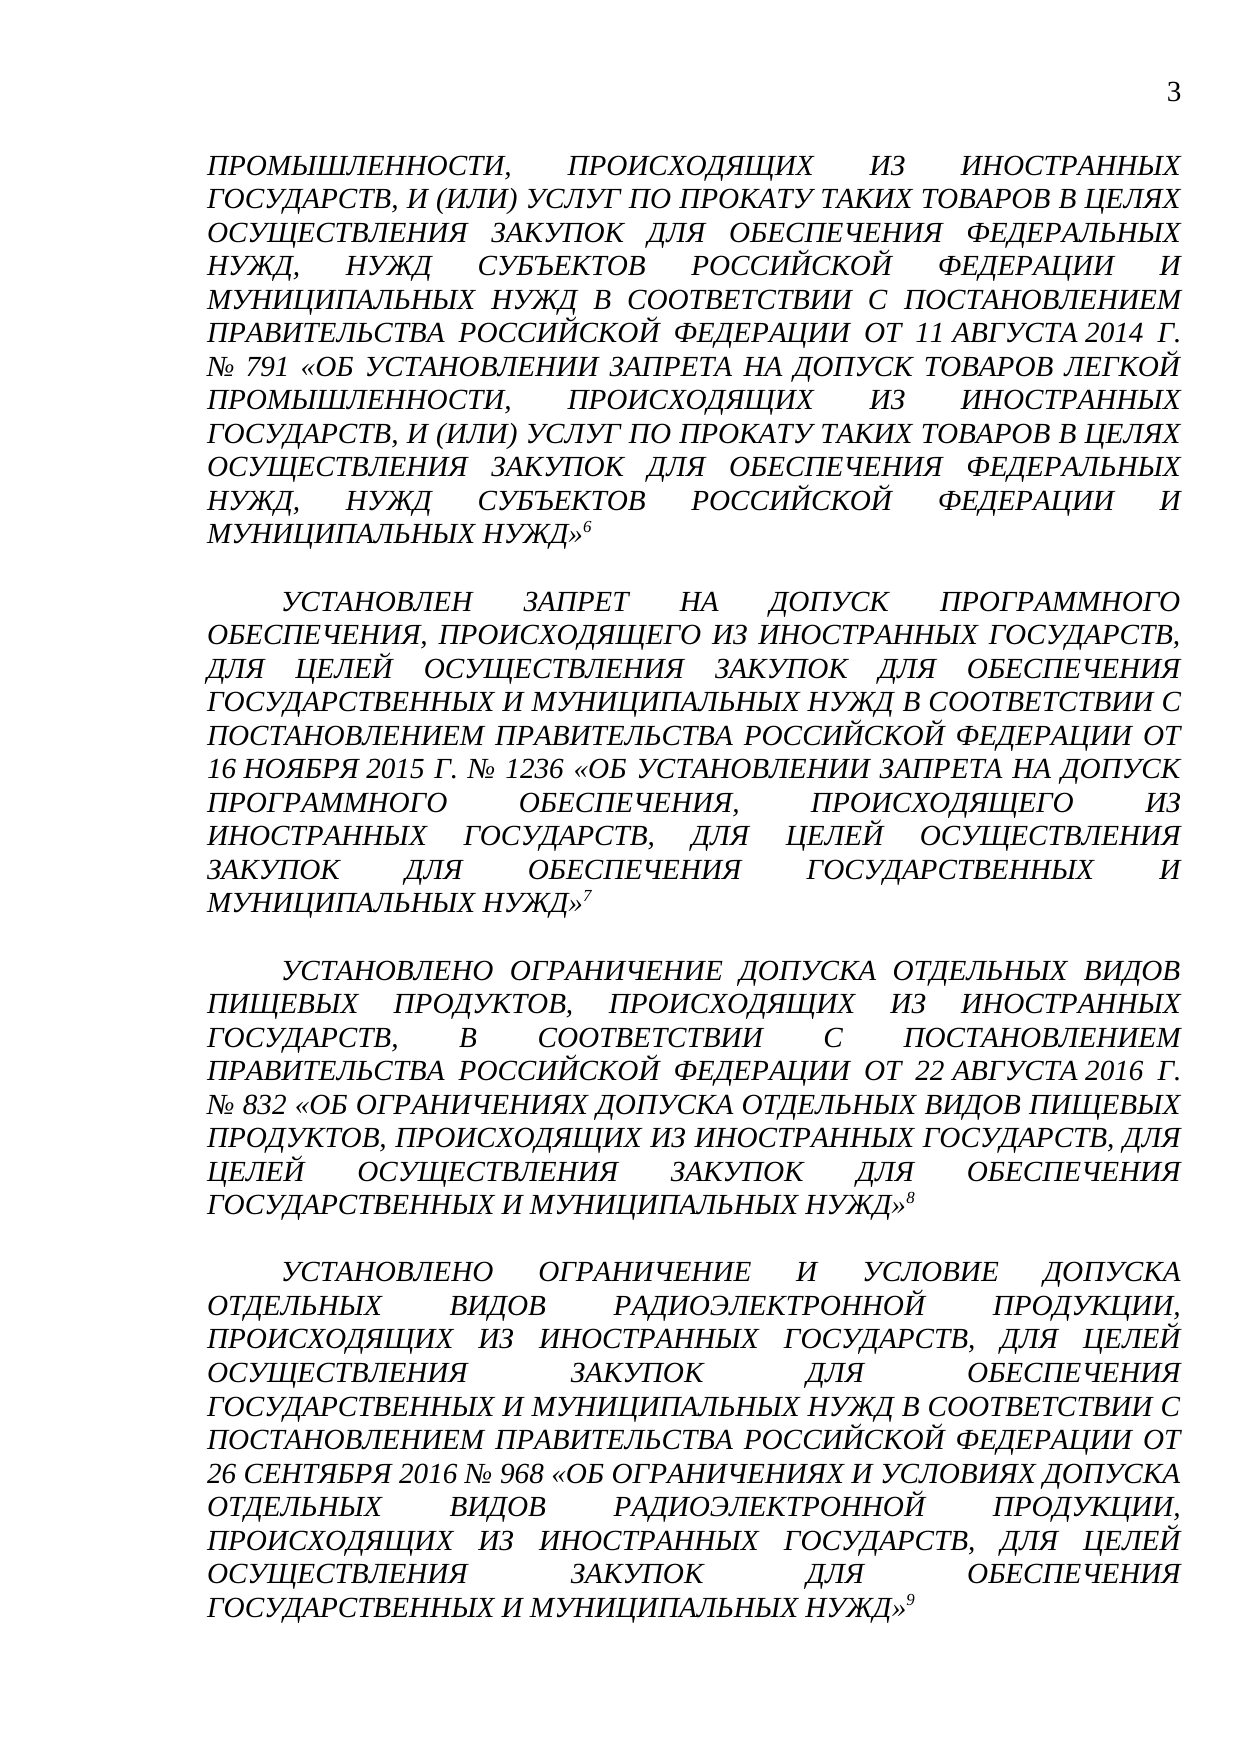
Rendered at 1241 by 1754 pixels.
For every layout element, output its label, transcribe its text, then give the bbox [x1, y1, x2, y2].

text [207, 148, 1181, 550]
text УСТАНОВЛЕНО ОГРАНИЧЕНИЕ И УСЛОВИЕ ДОПУСКА ОТДЕЛЬНЫХ ВИДОВ РАДИОЭЛЕКТРОННОЙ ПРОДУКЦИИ, ПРОИСХОДЯЩИХ ИЗ ИНОСТРАННЫХ ГОСУДАРСТВ, ДЛЯ ЦЕЛЕЙ ОСУЩЕСТВЛЕНИЯ ЗАКУПОК ДЛЯ ОБЕСПЕЧЕНИЯ ГОСУДАРСТВЕННЫХ И МУНИЦИПАЛЬНЫХ НУЖД В СООТВЕТСТВИИ С ПОСТАНОВЛЕНИЕМ ПРАВИТЕЛЬСТВА РОССИЙСКОЙ ФЕДЕРАЦИИ ОТ 26 СЕНТЯБРЯ 2016 № 968 «ОБ ОГРАНИЧЕНИЯХ И УСЛОВИЯХ ДОПУСКА ОТДЕЛЬНЫХ ВИДОВ РАДИОЭЛЕКТРОННОЙ ПРОДУКЦИИ, ПРОИСХОДЯЩИХ ИЗ ИНОСТРАННЫХ ГОСУДАРСТВ, ДЛЯ ЦЕЛЕЙ ОСУЩЕСТВЛЕНИЯ ЗАКУПОК ДЛЯ ОБЕСПЕЧЕНИЯ ГОСУДАРСТВЕННЫХ И МУНИЦИПАЛЬНЫХ НУЖД» [207, 1254, 1181, 1623]
text УСТАНОВЛЕНО ОГРАНИЧЕНИЕ ДОПУСКА ОТДЕЛЬНЫХ ВИДОВ ПИЩЕВЫХ ПРОДУКТОВ, ПРОИСХОДЯЩИХ ИЗ ИНОСТРАННЫХ ГОСУДАРСТВ, В СООТВЕТСТВИИ С ПОСТАНОВЛЕНИЕМ ПРАВИТЕЛЬСТВА РОССИЙСКОЙ ФЕДЕРАЦИИ ОТ 22 АВГУСТА 2016 Г. № 832 «ОБ ОГРАНИЧЕНИЯХ ДОПУСКА ОТДЕЛЬНЫХ ВИДОВ ПИЩЕВЫХ ПРОДУКТОВ, ПРОИСХОДЯЩИХ ИЗ ИНОСТРАННЫХ ГОСУДАРСТВ, ДЛЯ ЦЕЛЕЙ ОСУЩЕСТВЛЕНИЯ ЗАКУПОК ДЛЯ ОБЕСПЕЧЕНИЯ ГОСУДАРСТВЕННЫХ И МУНИЦИПАЛЬНЫХ НУЖД» [207, 953, 1181, 1221]
text УСТАНОВЛЕН ЗАПРЕТ НА ДОПУСК ПРОГРАММНОГО ОБЕСПЕЧЕНИЯ, ПРОИСХОДЯЩЕГО ИЗ ИНОСТРАННЫХ ГОСУДАРСТВ, ДЛЯ ЦЕЛЕЙ ОСУЩЕСТВЛЕНИЯ ЗАКУПОК ДЛЯ ОБЕСПЕЧЕНИЯ ГОСУДАРСТВЕННЫХ И МУНИЦИПАЛЬНЫХ НУЖД В СООТВЕТСТВИИ С ПОСТАНОВЛЕНИЕМ ПРАВИТЕЛЬСТВА РОССИЙСКОЙ ФЕДЕРАЦИИ ОТ 16 НОЯБРЯ 2015 Г. № 1236 «ОБ УСТАНОВЛЕНИИ ЗАПРЕТА НА ДОПУСК ПРОГРАММНОГО ОБЕСПЕЧЕНИЯ, ПРОИСХОДЯЩЕГО ИЗ ИНОСТРАННЫХ ГОСУДАРСТВ, ДЛЯ ЦЕЛЕЙ ОСУЩЕСТВЛЕНИЯ ЗАКУПОК ДЛЯ ОБЕСПЕЧЕНИЯ ГОСУДАРСТВЕННЫХ И МУНИЦИПАЛЬНЫХ НУЖД» [207, 584, 1181, 919]
